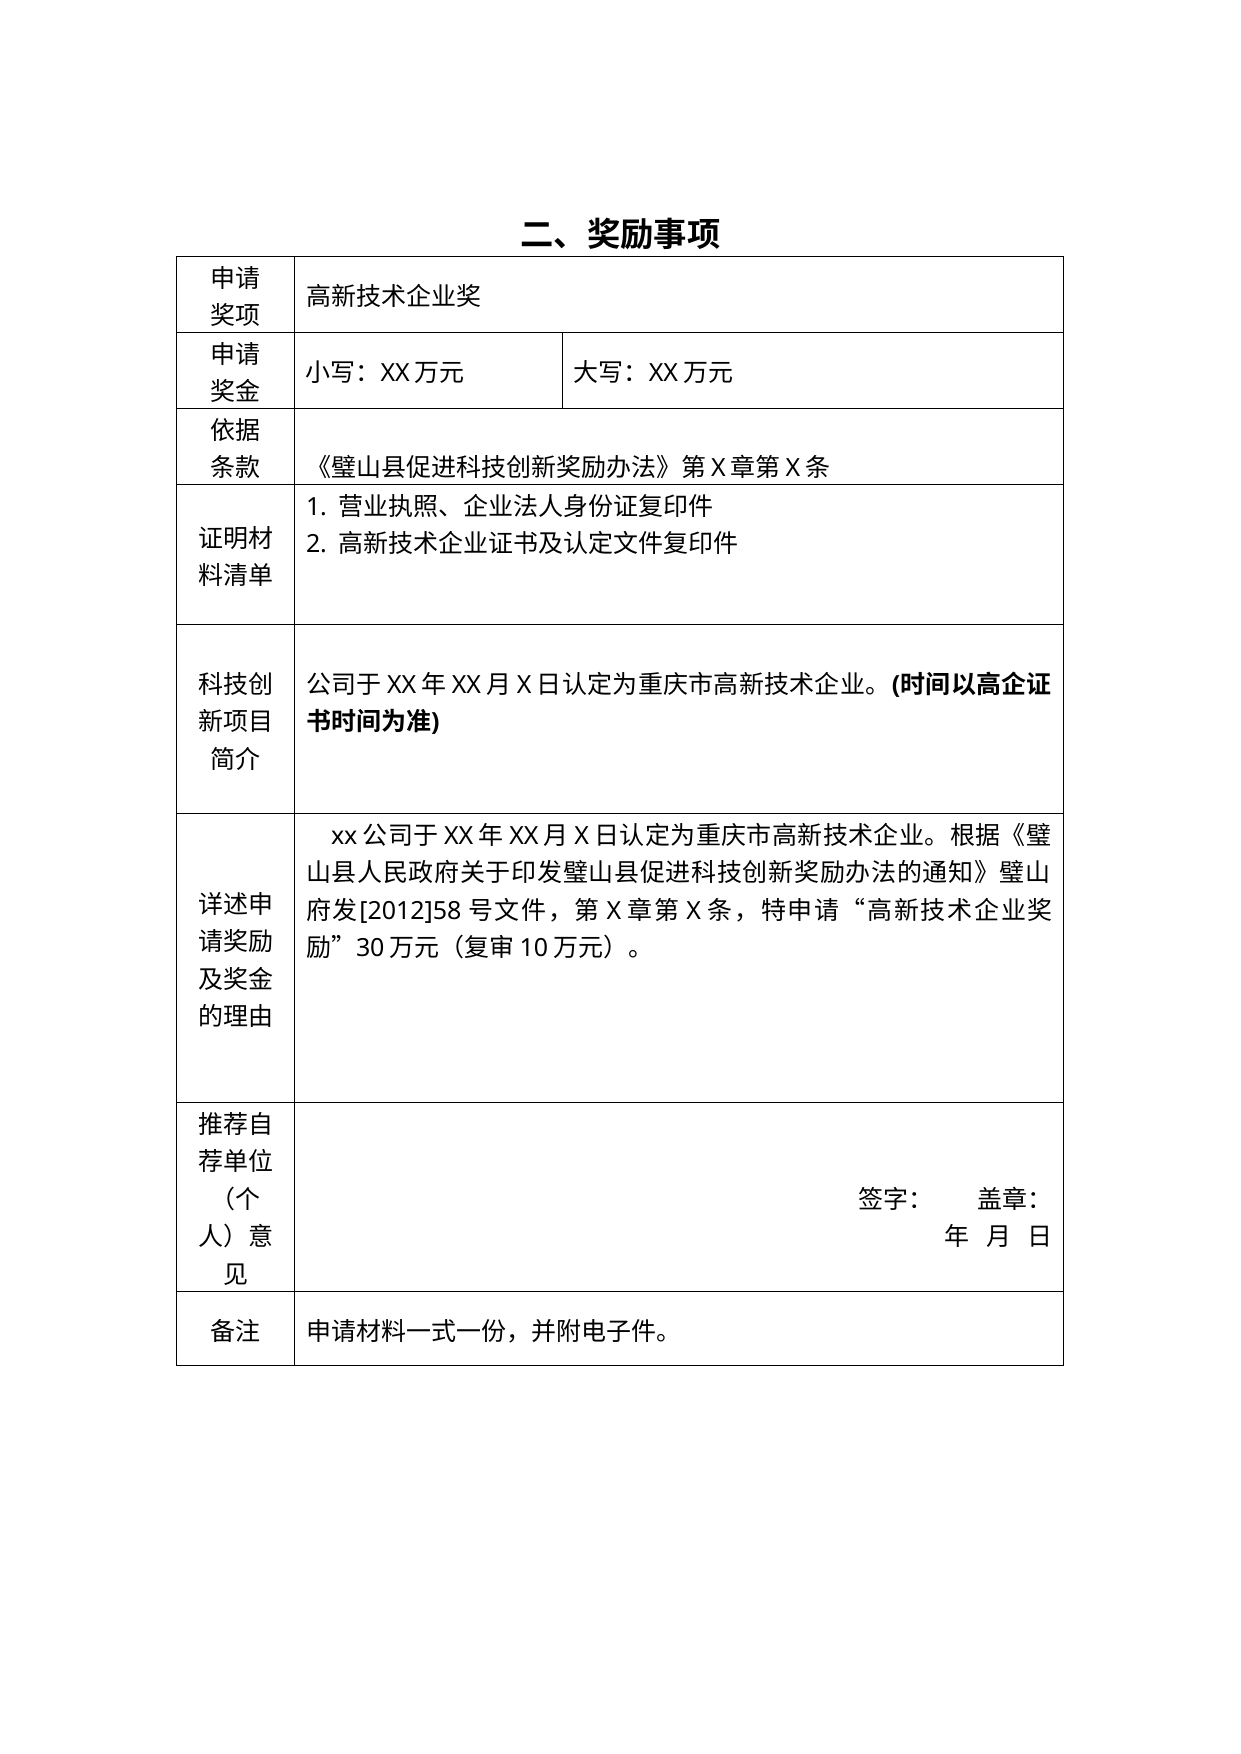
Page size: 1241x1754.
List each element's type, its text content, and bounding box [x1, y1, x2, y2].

table_cell 大写：XX万元 [563, 333, 1063, 408]
table_cell 营业执照、企业法人身份证复印件 高新技术企业证书及认定文件复印件 [295, 485, 1063, 624]
table_cell 小写：XX万元 [295, 333, 562, 408]
table_cell 备注 [177, 1292, 294, 1365]
text 二、奖励事项 [75, 197, 1165, 256]
table_cell 签字： 盖章： 年 月 日 [295, 1103, 1063, 1291]
table_cell 申请材料一式一份，并附电子件。 [295, 1292, 1063, 1365]
table_header 高新技术企业奖 [295, 257, 1063, 332]
table_header 申请 奖项 [177, 257, 294, 332]
table_cell 详述申请奖励及奖金的理由 [177, 814, 294, 1102]
table_cell 科技创新项目简介 [177, 625, 294, 813]
table_cell xx公司于XX年XX月X日认定为重庆市高新技术企业。根据《璧山县人民政府关于印发璧山县促进科技创新奖励办法的通知》璧山府发[2012]58号文件，第X章第X条，特申请“高新技术企业奖励”30万元（复审10万元）。 [295, 814, 1063, 1102]
table_cell 申请 奖金 [177, 333, 294, 408]
table_cell 公司于XX年XX月X日认定为重庆市高新技术企业。(时间以高企证书时间为准) [295, 625, 1063, 813]
table_cell 依据 条款 [177, 409, 294, 484]
table_cell 证明材料清单 [177, 485, 294, 624]
table_cell 推荐自荐单位（个人）意见 [177, 1103, 294, 1291]
table_cell 《璧山县促进科技创新奖励办法》第X章第X条 [295, 409, 1063, 484]
